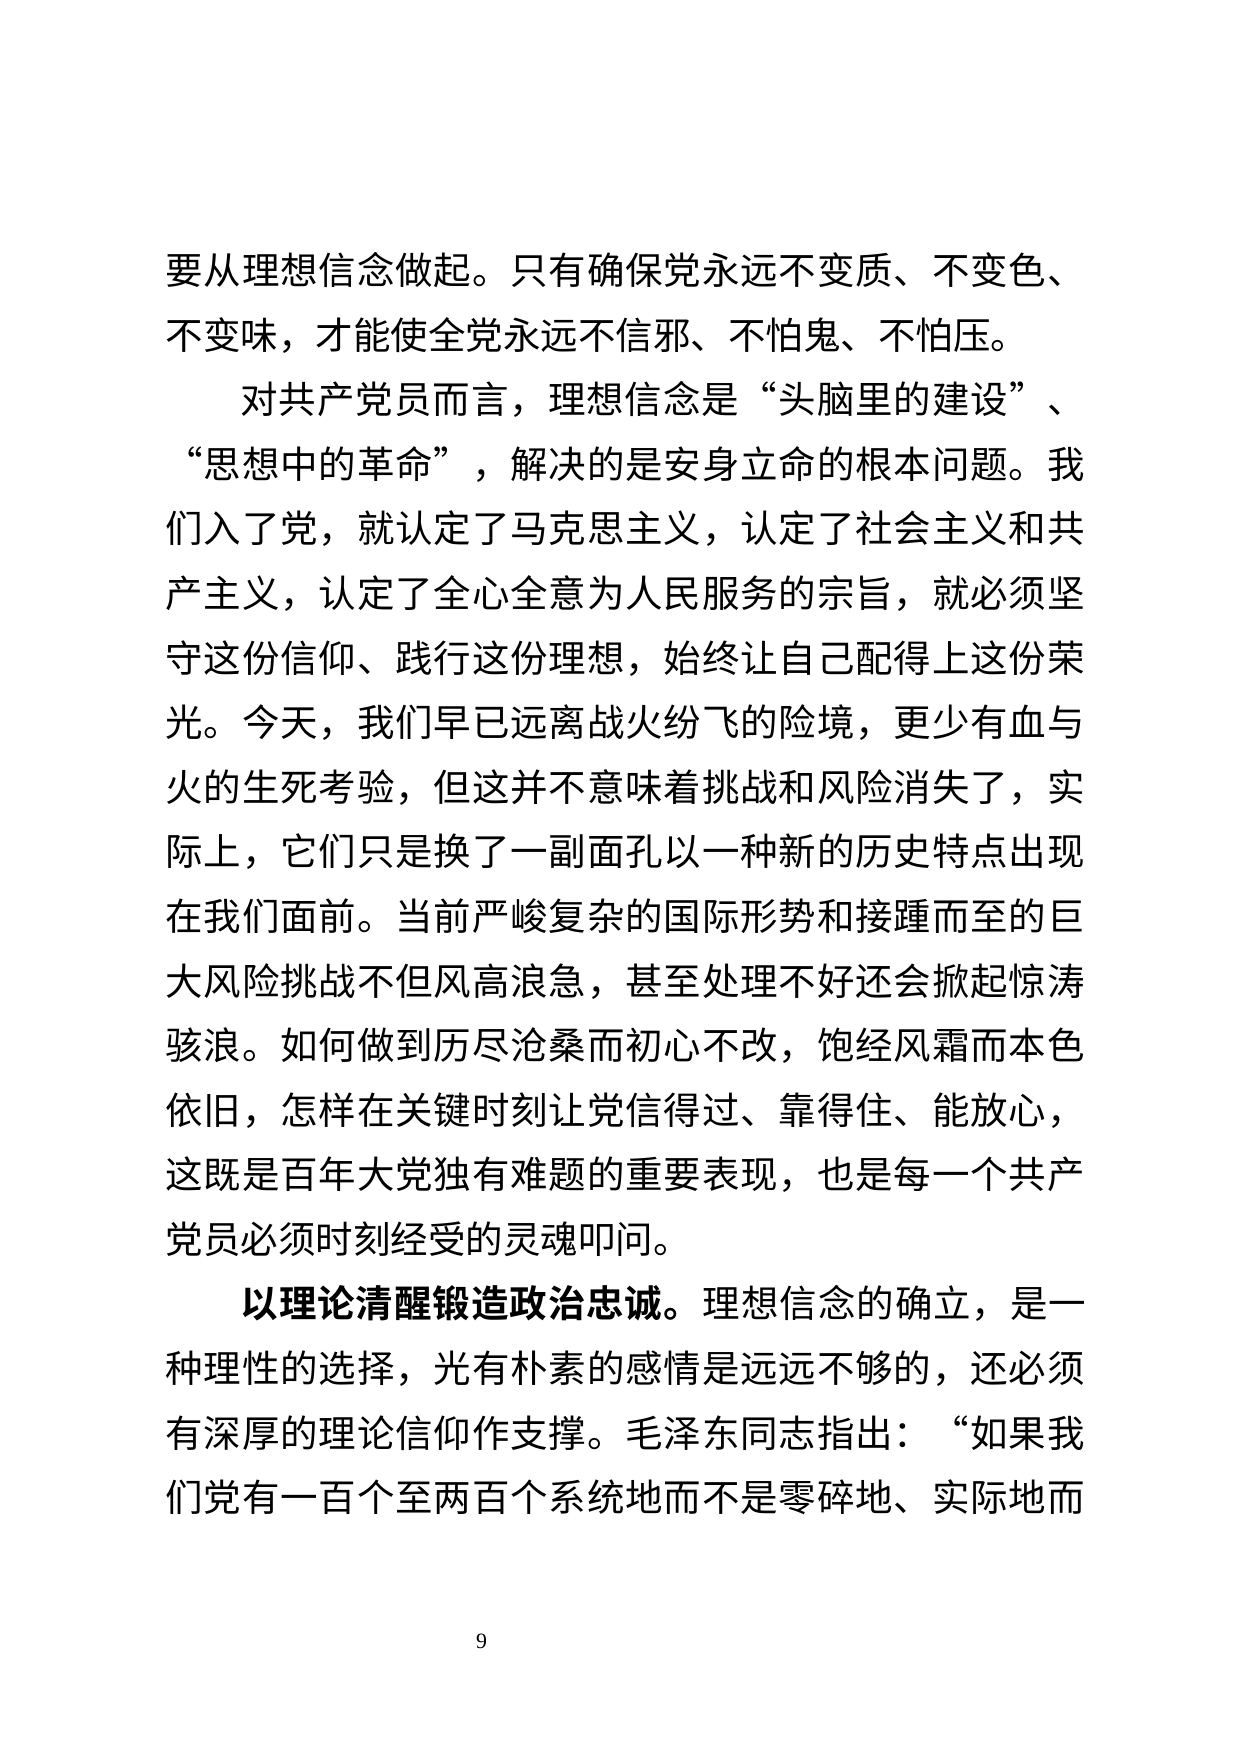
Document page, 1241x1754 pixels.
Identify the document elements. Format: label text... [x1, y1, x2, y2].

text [165, 1266, 1087, 1524]
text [165, 233, 1087, 362]
text 对共产党员而言，理想信念是“头脑里的建设”、“思想中的革命”，解决的是安身立命的根本问题。我们入了党，就认定了马克思主义，认定了社会主义和共产主义，认定了全心全意为人民服务的宗旨，就必须坚守这份信仰、践行这份理想，始终让自己配得上这份荣光。今天，我们早已远离战火纷飞的险境，更少有血与火的生死考验，但这并不意味着挑战和风险消失了，实际上，它们只是换了一副面孔以一种新的历史特点出现在我们面前。当前严峻复杂的国际形势和接踵而至的巨大风险挑战不但风高浪急，甚至处理不好还会掀起惊涛骇浪。如何做到历尽沧桑而初心不改，饱经风霜而本色依旧，怎样在关键时刻让党信得过、靠得住、能放心，这既是百年大党独有难题的重要表现，也是每一个共产党员必须时刻经受的灵魂叩问。 [165, 362, 1087, 1266]
